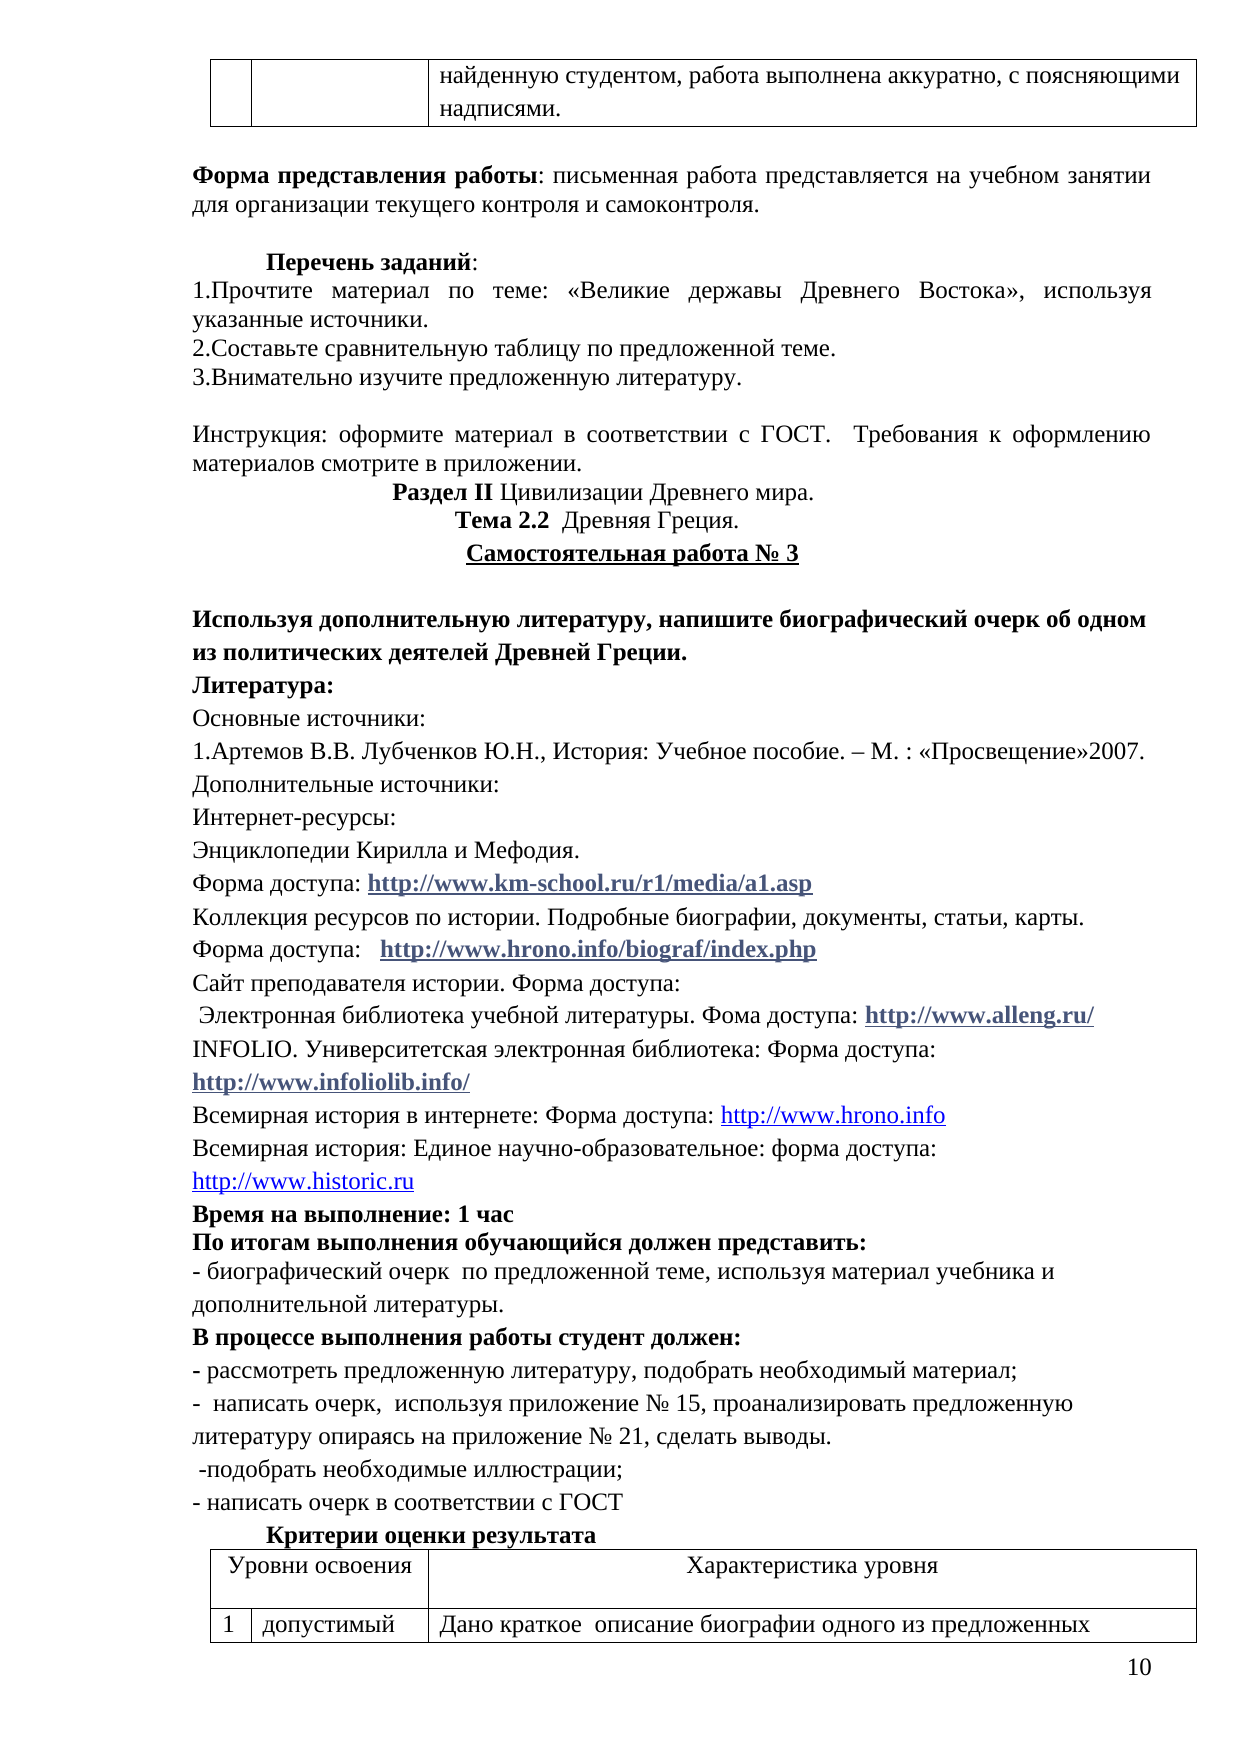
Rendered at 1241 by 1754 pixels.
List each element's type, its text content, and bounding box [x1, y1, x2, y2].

text В процессе выполнения работы студент должен: [192, 1322, 1152, 1351]
text - рассмотреть предложенную литературу, подобрать необходимый материал; [192, 1355, 1152, 1384]
text 2.Составьте сравнительную таблицу по предложенной теме. [192, 333, 1152, 362]
text - биографический очерк по предложенной теме, используя материал учебника и дополнительной литературы. [192, 1256, 1152, 1318]
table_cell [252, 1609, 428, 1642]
text Форма представления работы: письменная работа представляется на учебном занятии для организации текущего контроля и самоконтроля. [192, 160, 1152, 218]
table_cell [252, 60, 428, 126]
text Сайт преподавателя истории. Форма доступа: [192, 968, 1152, 996]
text - написать очерк, используя приложение № 15, проанализировать предложенную литературу опираясь на приложение № 21, сделать выводы. [192, 1388, 1152, 1450]
text Самостоятельная работа № 3 [192, 538, 1152, 567]
text Раздел II Цивилизации Древнего мира. [192, 477, 1152, 505]
text Тема 2.2 Древняя Греция. [192, 505, 1152, 534]
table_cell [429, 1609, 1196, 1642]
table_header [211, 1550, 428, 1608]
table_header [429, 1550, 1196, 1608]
text INFOLIO. Университетская электронная библиотека: Форма доступа: http://www.infoliolib.info/ [192, 1034, 1152, 1095]
text Дополнительные источники: [192, 769, 1152, 798]
text - написать очерк в соответствии с ГОСТ [192, 1487, 1152, 1516]
text Критерии оценки результата [192, 1520, 1152, 1549]
text По итогам выполнения обучающийся должен представить: [192, 1227, 1152, 1256]
text Время на выполнение: 1 час [192, 1199, 1152, 1227]
text Инструкция: оформите материал в соответствии с ГОСТ. Требования к оформлению материалов смотрите в приложении. [192, 419, 1152, 477]
text Коллекция ресурсов по истории. Подробные биографии, документы, статьи, карты. Форма доступа: http://www.hrono.info/biograf/index.php [192, 902, 1152, 963]
text Перечень заданий: [192, 247, 1152, 275]
text Основные источники: [192, 703, 1152, 732]
text Всемирная история: Единое научно-образовательное: форма доступа: http://www.historic.ru [192, 1133, 1152, 1194]
text Интернет-ресурсы: [192, 802, 1152, 831]
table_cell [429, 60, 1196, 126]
text Форма доступа: http://www.km-school.ru/r1/media/a1.asp [192, 868, 1152, 897]
text Энциклопедии Кирилла и Мефодия. [192, 836, 1152, 864]
text Литература: [192, 670, 1152, 699]
text -подобрать необходимые иллюстрации; [192, 1454, 1152, 1483]
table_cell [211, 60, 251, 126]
text 1.Прочтите материал по теме: «Великие державы Древнего Востока», используя указанные источники. [192, 275, 1152, 333]
text 1.Артемов В.В. Лубченков Ю.Н., История: Учебное пособие. – М. : «Просвещение»2007. [192, 736, 1152, 765]
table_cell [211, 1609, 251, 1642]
text 3.Внимательно изучите предложенную литературу. [192, 362, 1152, 390]
text Используя дополнительную литературу, напишите биографический очерк об одном из политических деятелей Древней Греции. [192, 604, 1152, 666]
text Электронная библиотека учебной литературы. Фома доступа: http://www.alleng.ru/ [192, 1001, 1152, 1029]
text Всемирная история в интернете: Форма доступа: http://www.hrono.info [192, 1100, 1152, 1128]
